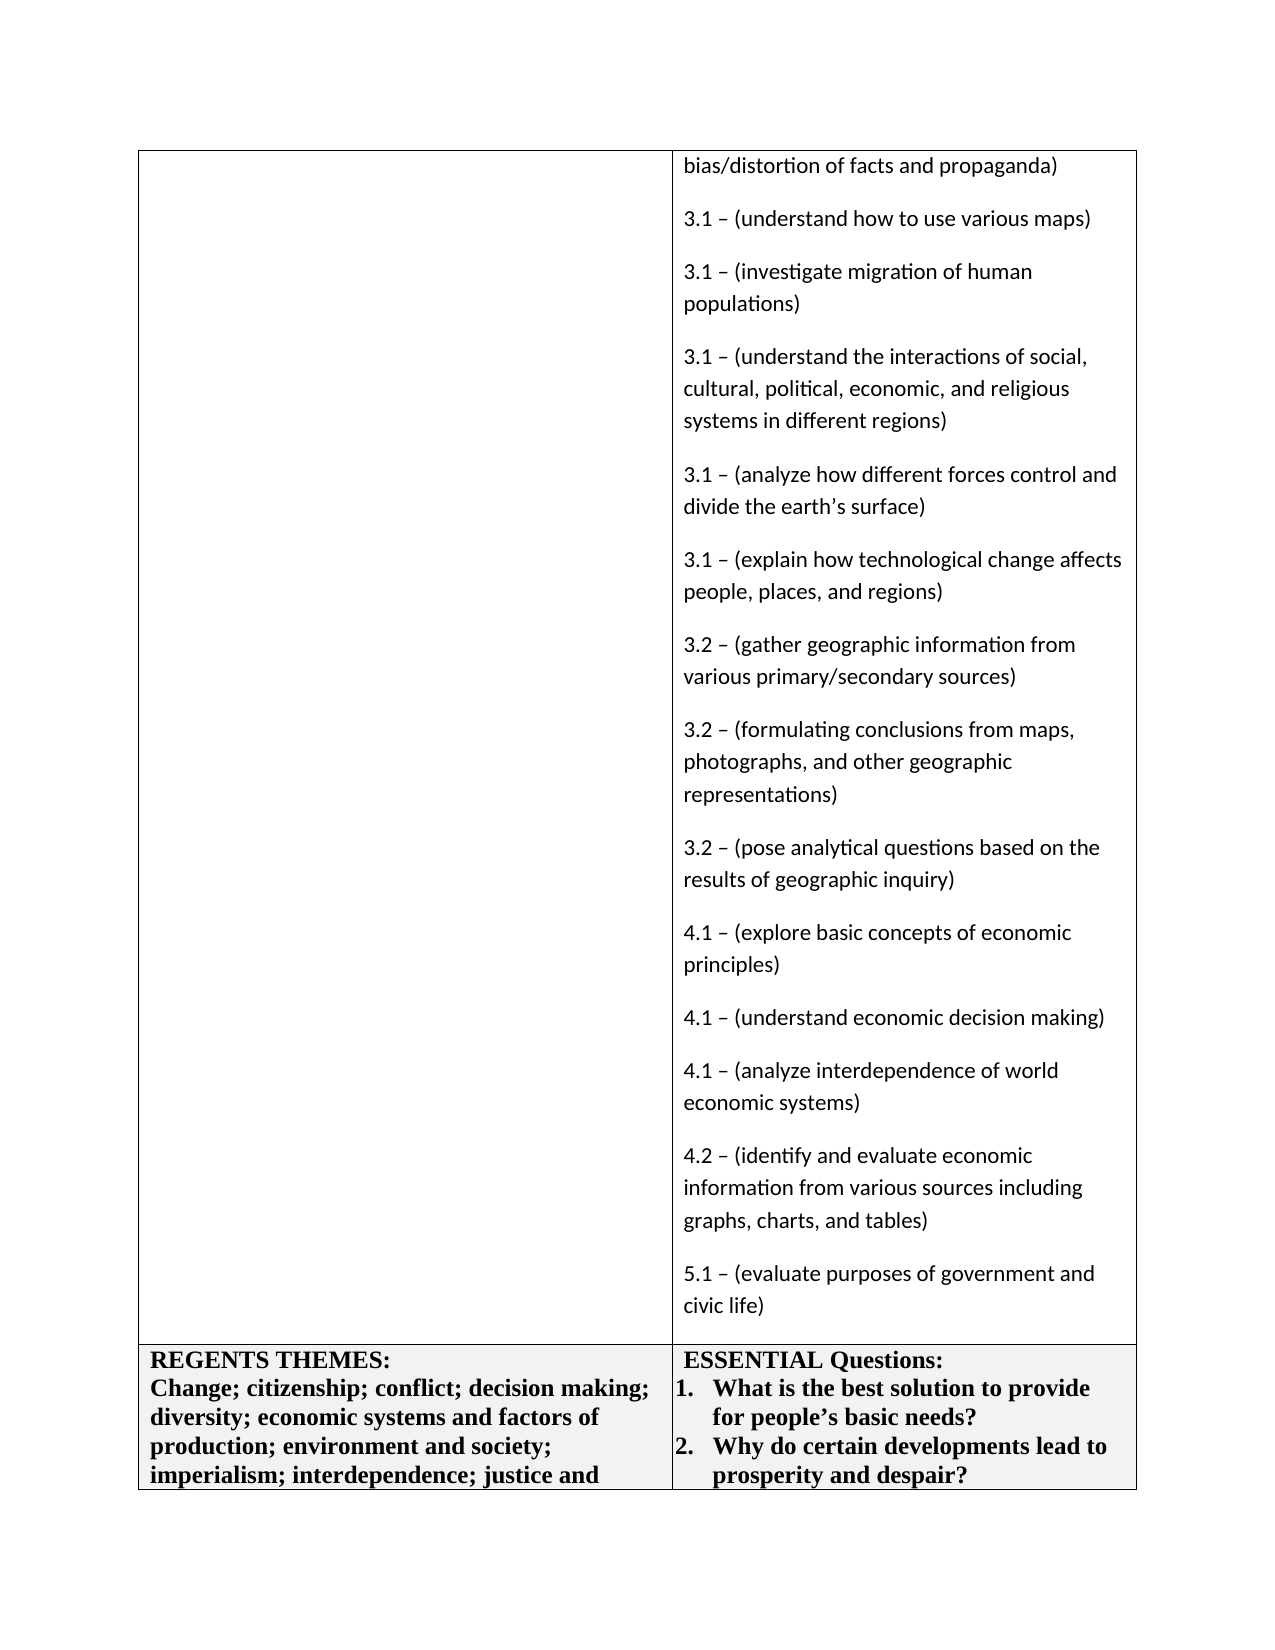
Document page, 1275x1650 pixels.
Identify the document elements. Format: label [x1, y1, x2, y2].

table_cell [673, 151, 1136, 1344]
table_cell [139, 1345, 672, 1488]
table_cell [139, 151, 672, 1344]
table_cell [673, 1345, 1136, 1488]
